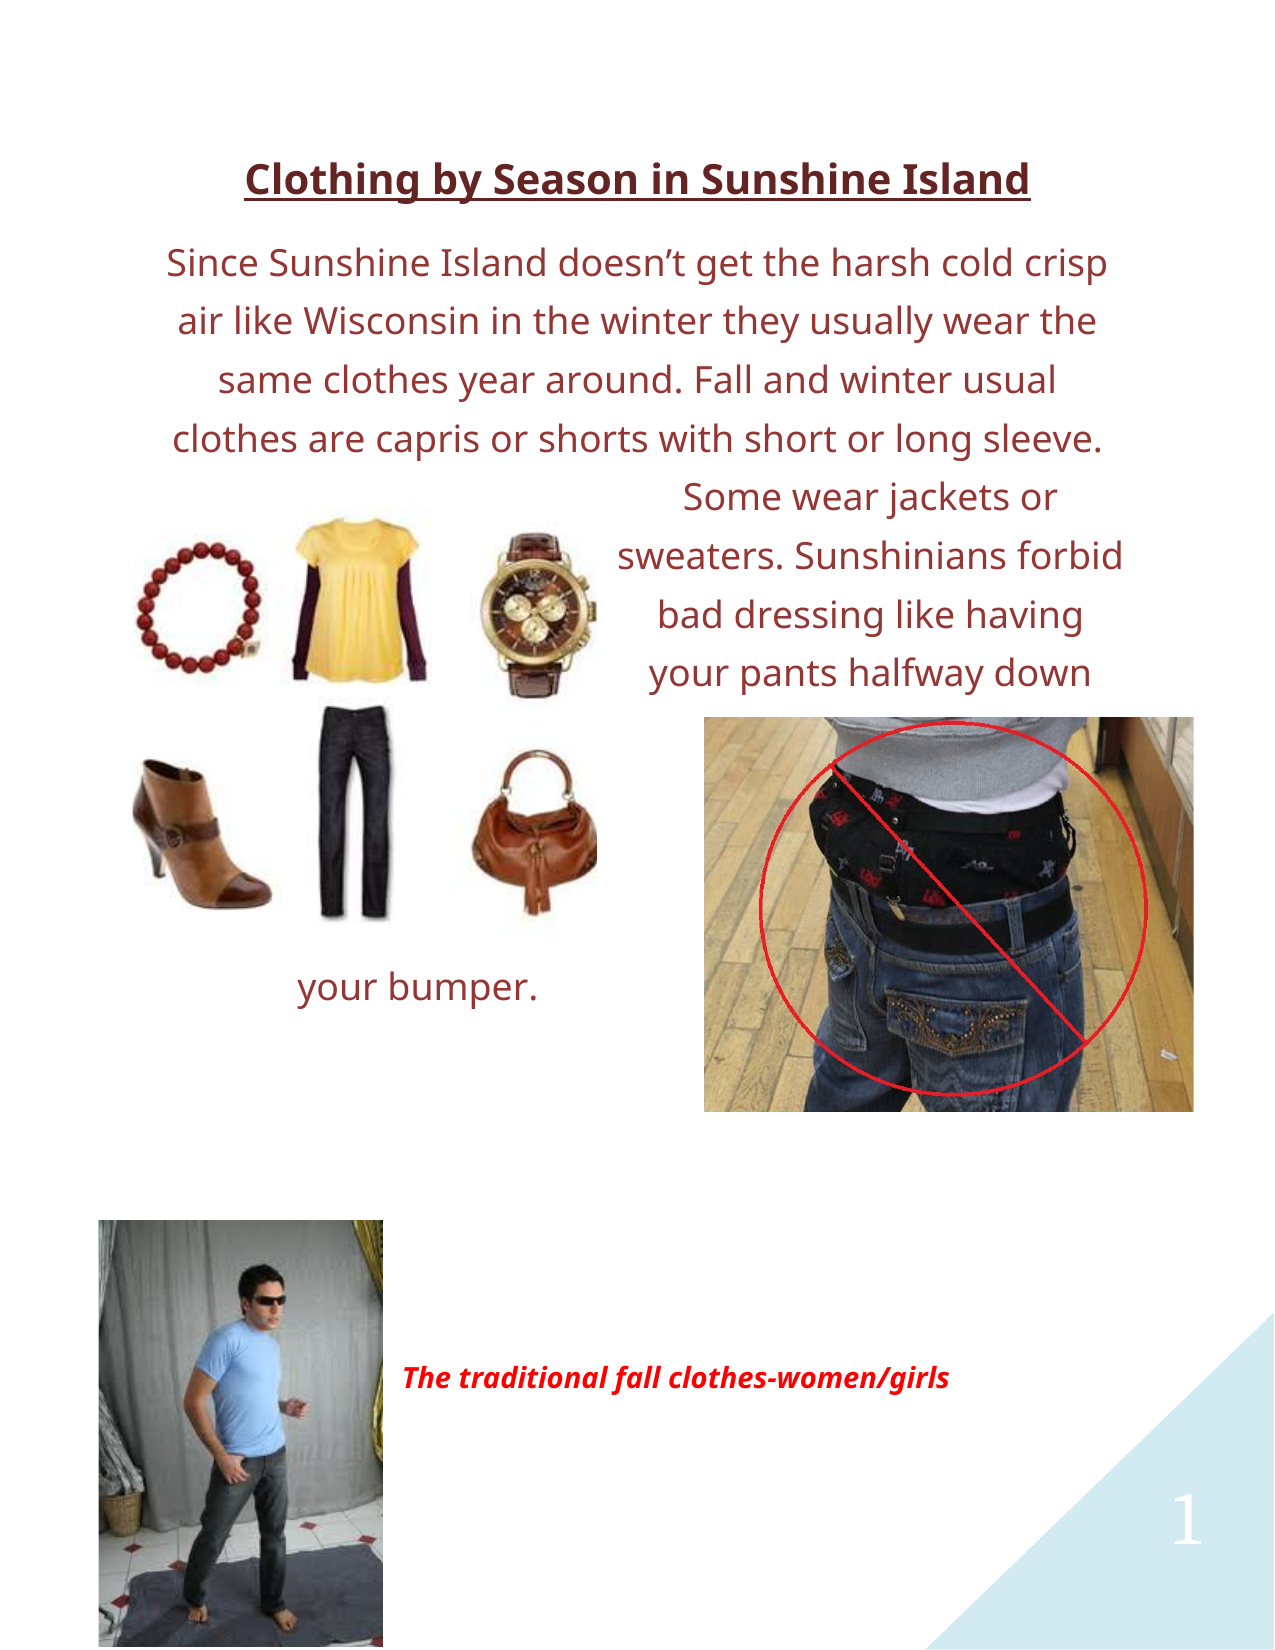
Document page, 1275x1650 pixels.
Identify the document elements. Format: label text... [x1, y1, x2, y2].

text The traditional fall clothes-women/girls [383, 1358, 1125, 1397]
picture [703, 717, 1193, 1111]
picture [131, 484, 597, 951]
picture [98, 1220, 383, 1647]
text Clothing by Season in Sunshine Island [150, 150, 1125, 207]
